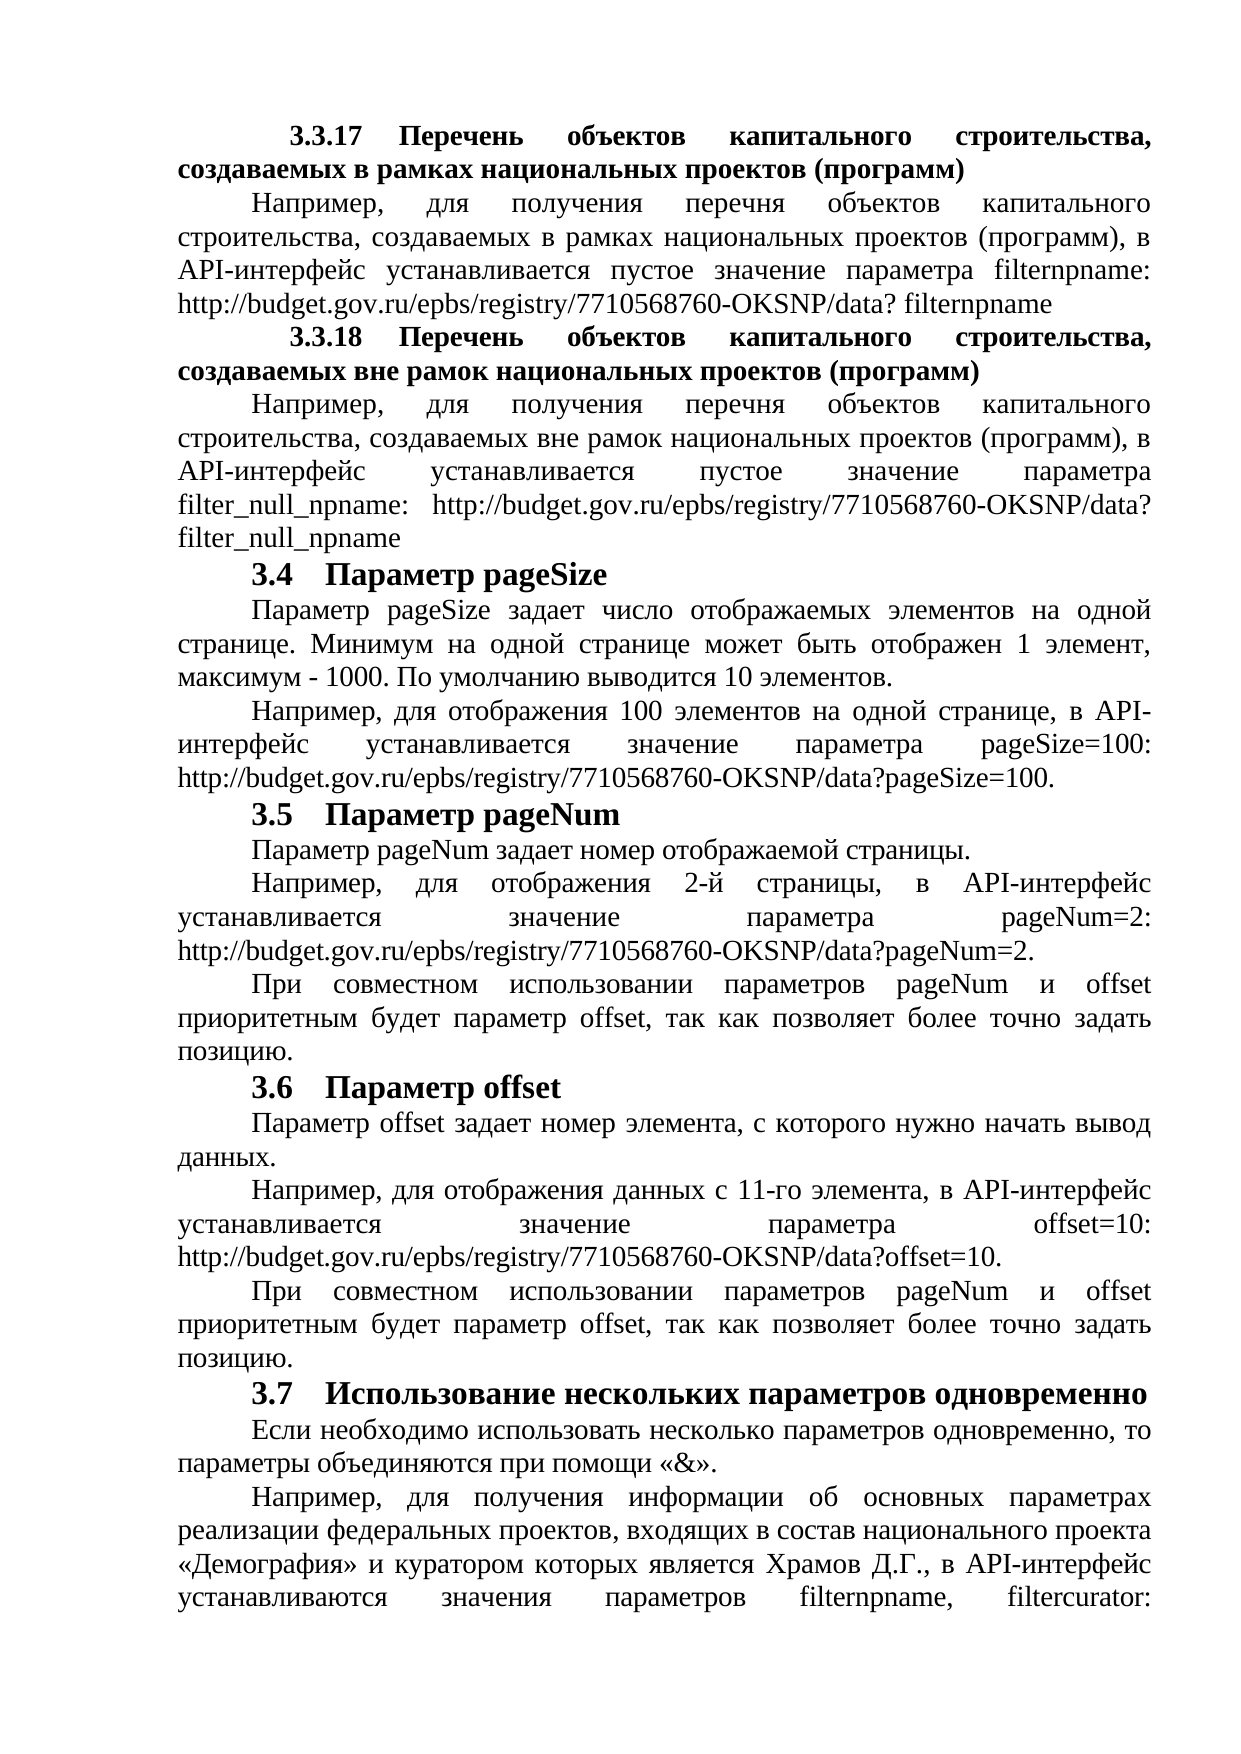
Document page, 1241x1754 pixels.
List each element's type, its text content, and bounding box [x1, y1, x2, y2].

text Например, для отображения 2-й страницы, в API-интерфейс устанавливается значение параметра pageNum=2: http://budget.gov.ru/epbs/registry/7710568760-OKSNP/data?pageNum=2. [177, 866, 1152, 966]
text Параметр pageSize задает число отображаемых элементов на одной странице. Минимум на одной странице может быть отображен 1 элемент, максимум - 1000. По умолчанию выводится 10 элементов. [177, 592, 1152, 693]
subtitle Параметр pageNum [177, 794, 1152, 832]
text Например, для получения перечня объектов капитального строительства, создаваемых вне рамок национальных проектов (программ), в API-интерфейс устанавливается пустое значение параметра filter_null_npname: http://budget.gov.ru/epbs/registry/7710568760-OKSNP/data? filter_null_npname [177, 386, 1152, 554]
subtitle Использование нескольких параметров одновременно [177, 1373, 1152, 1412]
text Например, для получения перечня объектов капитального строительства, создаваемых в рамках национальных проектов (программ), в API-интерфейс устанавливается пустое значение параметра filternpname: http://budget.gov.ru/epbs/registry/7710568760-OKSNP/data? filternpname [177, 185, 1152, 319]
text Параметр offset задает номер элемента, с которого нужно начать вывод данных. [177, 1105, 1152, 1172]
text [177, 1479, 1152, 1613]
subtitle Перечень объектов капитального строительства, создаваемых в рамках национальных проектов (программ) [177, 118, 1152, 185]
text Например, для отображения данных с 11-го элемента, в API-интерфейс устанавливается значение параметра offset=10: http://budget.gov.ru/epbs/registry/7710568760-OKSNP/data?offset=10. [177, 1172, 1152, 1273]
text Если необходимо использовать несколько параметров одновременно, то параметры объединяются при помощи «&». [177, 1412, 1152, 1479]
subtitle Перечень объектов капитального строительства, создаваемых вне рамок национальных проектов (программ) [177, 319, 1152, 386]
subtitle Параметр offset [177, 1067, 1152, 1105]
text При совместном использовании параметров pageNum и offset приоритетным будет параметр offset, так как позволяет более точно задать позицию. [177, 1273, 1152, 1373]
text Параметр pageNum задает номер отображаемой страницы. [177, 832, 1152, 866]
subtitle Параметр pageSize [177, 554, 1152, 592]
text При совместном использовании параметров pageNum и offset приоритетным будет параметр offset, так как позволяет более точно задать позицию. [177, 966, 1152, 1067]
text Например, для отображения 100 элементов на одной странице, в API-интерфейс устанавливается значение параметра pageSize=100: http://budget.gov.ru/epbs/registry/7710568760-OKSNP/data?pageSize=100. [177, 693, 1152, 794]
